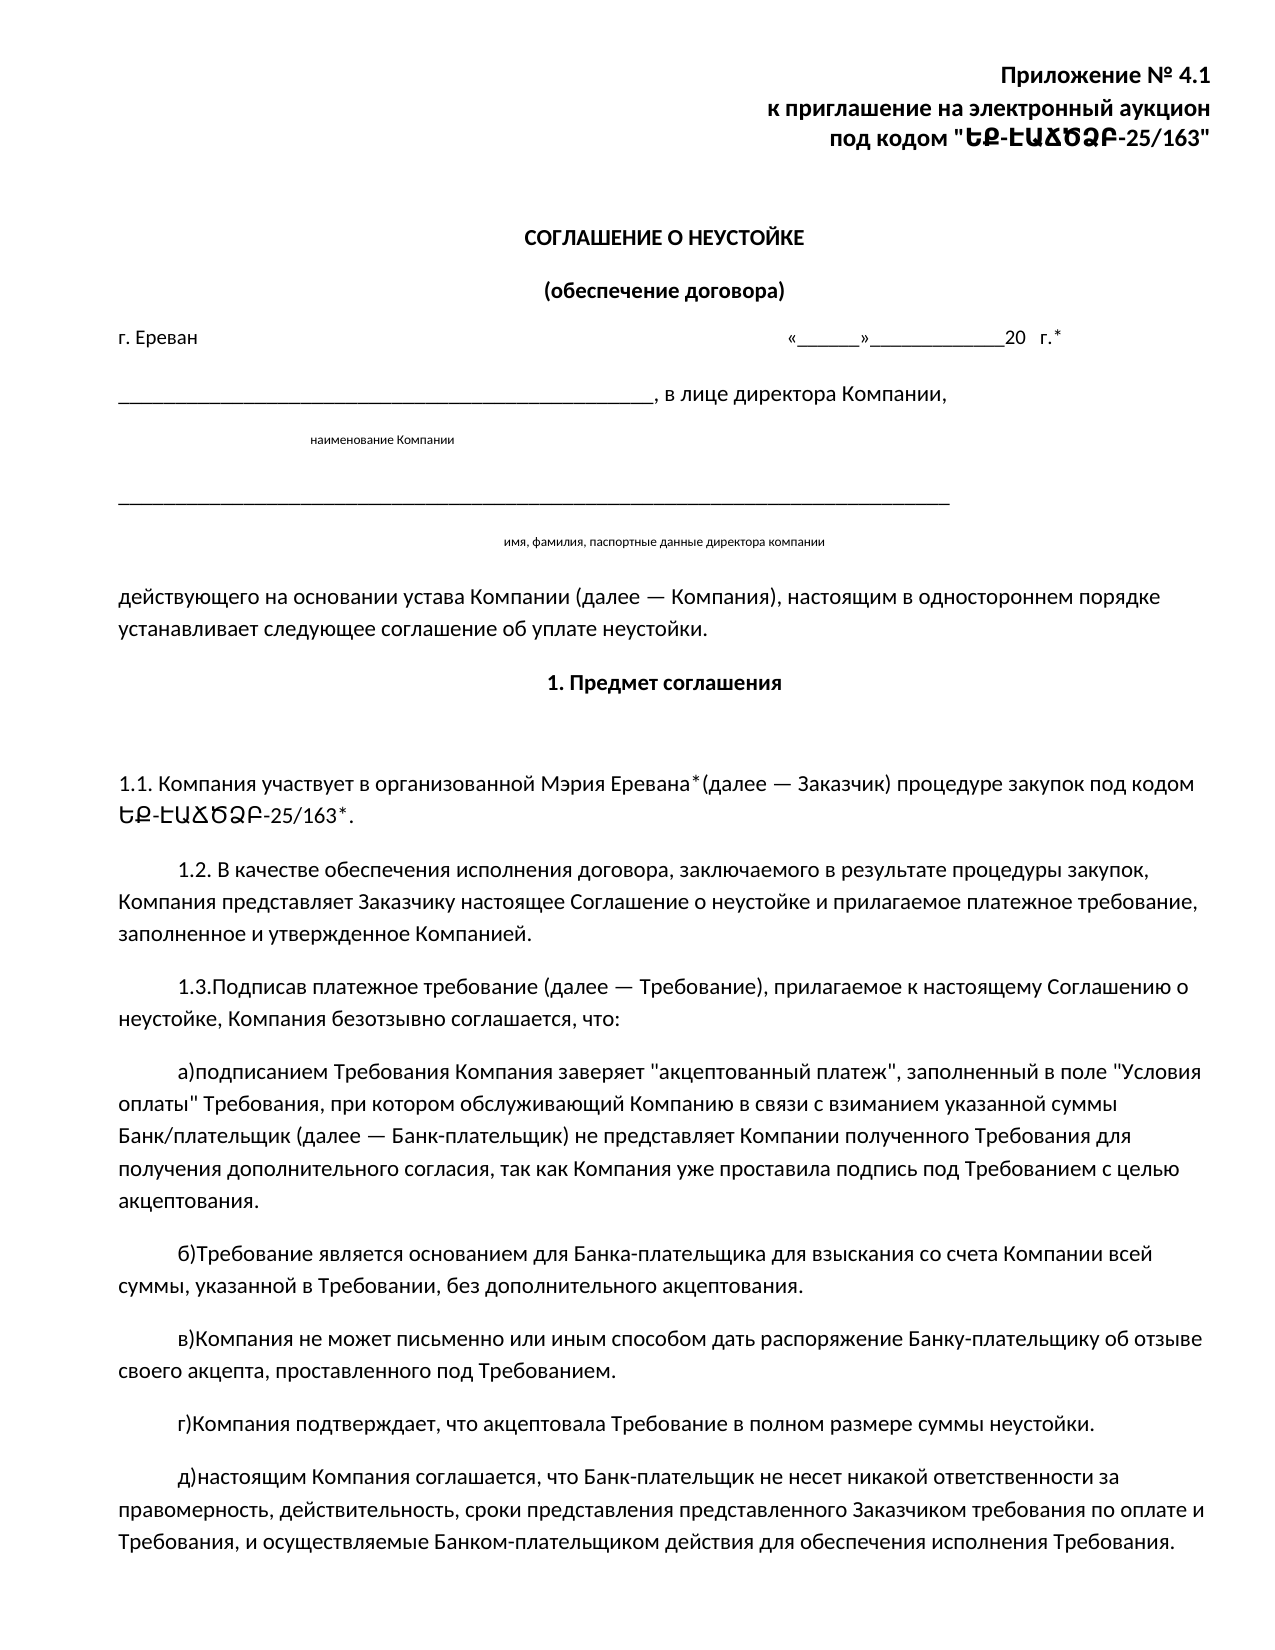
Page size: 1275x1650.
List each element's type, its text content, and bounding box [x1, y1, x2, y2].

text _________________________________________________________________________ [118, 481, 1211, 508]
text СОГЛАШЕНИЕ О НЕУСТОЙКЕ [118, 223, 1211, 251]
text (обеспечение договора) [118, 276, 1211, 304]
text а)подписанием Требования Компания заверяет "акцептованный платеж", заполненный в поле "Условия оплаты" Требования, при котором обслуживающий Компанию в связи с взиманием указанной суммы Банк/плательщик (далее — Банк-плательщик) не представляет Компании полученного Требования для получения дополнительного согласия, так как Компания уже проставила подпись под Требованием с целью акцептования. [118, 1057, 1211, 1214]
text действующего на основании устава Компании (далее — Компания), настоящим в одностороннем порядке устанавливает следующее соглашение об уплате неустойки. [118, 582, 1211, 643]
text б)Требование является основанием для Банка-плательщика для взыскания со счета Компании всей суммы, указанной в Требовании, без дополнительного акцептования. [118, 1239, 1211, 1299]
text д)настоящим Компания соглашается, что Банк-плательщик не несет никакой ответственности за правомерность, действительность, сроки представления представленного Заказчиком требования по оплате и Требования, и осуществляемые Банком-плательщиком действия для обеспечения исполнения Требования. [118, 1462, 1211, 1555]
table_header «______»_____________20 г.* [605, 325, 1074, 379]
text Приложение № 4.1 [118, 59, 1211, 89]
text имя, фамилия, паспортные данные директора компании [118, 533, 1211, 562]
text 1.1. Компания участвует в организованной Мэрия Еревана*(далее — Заказчик) процедуре закупок под кодом ԵՔ-ԷԱՃԾՁԲ-25/163*. [118, 769, 1211, 830]
text 1.3.Подписав платежное требование (далее — Требование), прилагаемое к настоящему Соглашению о неустойке, Компания безотзывно соглашается, что: [118, 972, 1211, 1032]
text _______________________________________________, в лице директора Компании, [118, 379, 1211, 407]
text 1. Предмет соглашения [118, 668, 1211, 696]
text к приглашение на электронный аукцион [148, 92, 1211, 122]
text г)Компания подтверждает, что акцептовала Требование в полном размере суммы неустойки. [118, 1409, 1211, 1437]
text 1.2. В качестве обеспечения исполнения договора, заключаемого в результате процедуры закупок, Компания представляет Заказчику настоящее Соглашение о неустойке и прилагаемое платежное требование, заполненное и утвержденное Компанией. [118, 855, 1211, 947]
table_header г. Ереван [107, 325, 605, 379]
text наименование Компании [310, 432, 1211, 460]
text под кодом "ԵՔ-ԷԱՃԾՁԲ-25/163" [118, 122, 1211, 153]
text в)Компания не может письменно или иным способом дать распоряжение Банку-плательщику об отзыве своего акцепта, проставленного под Требованием. [118, 1324, 1211, 1384]
